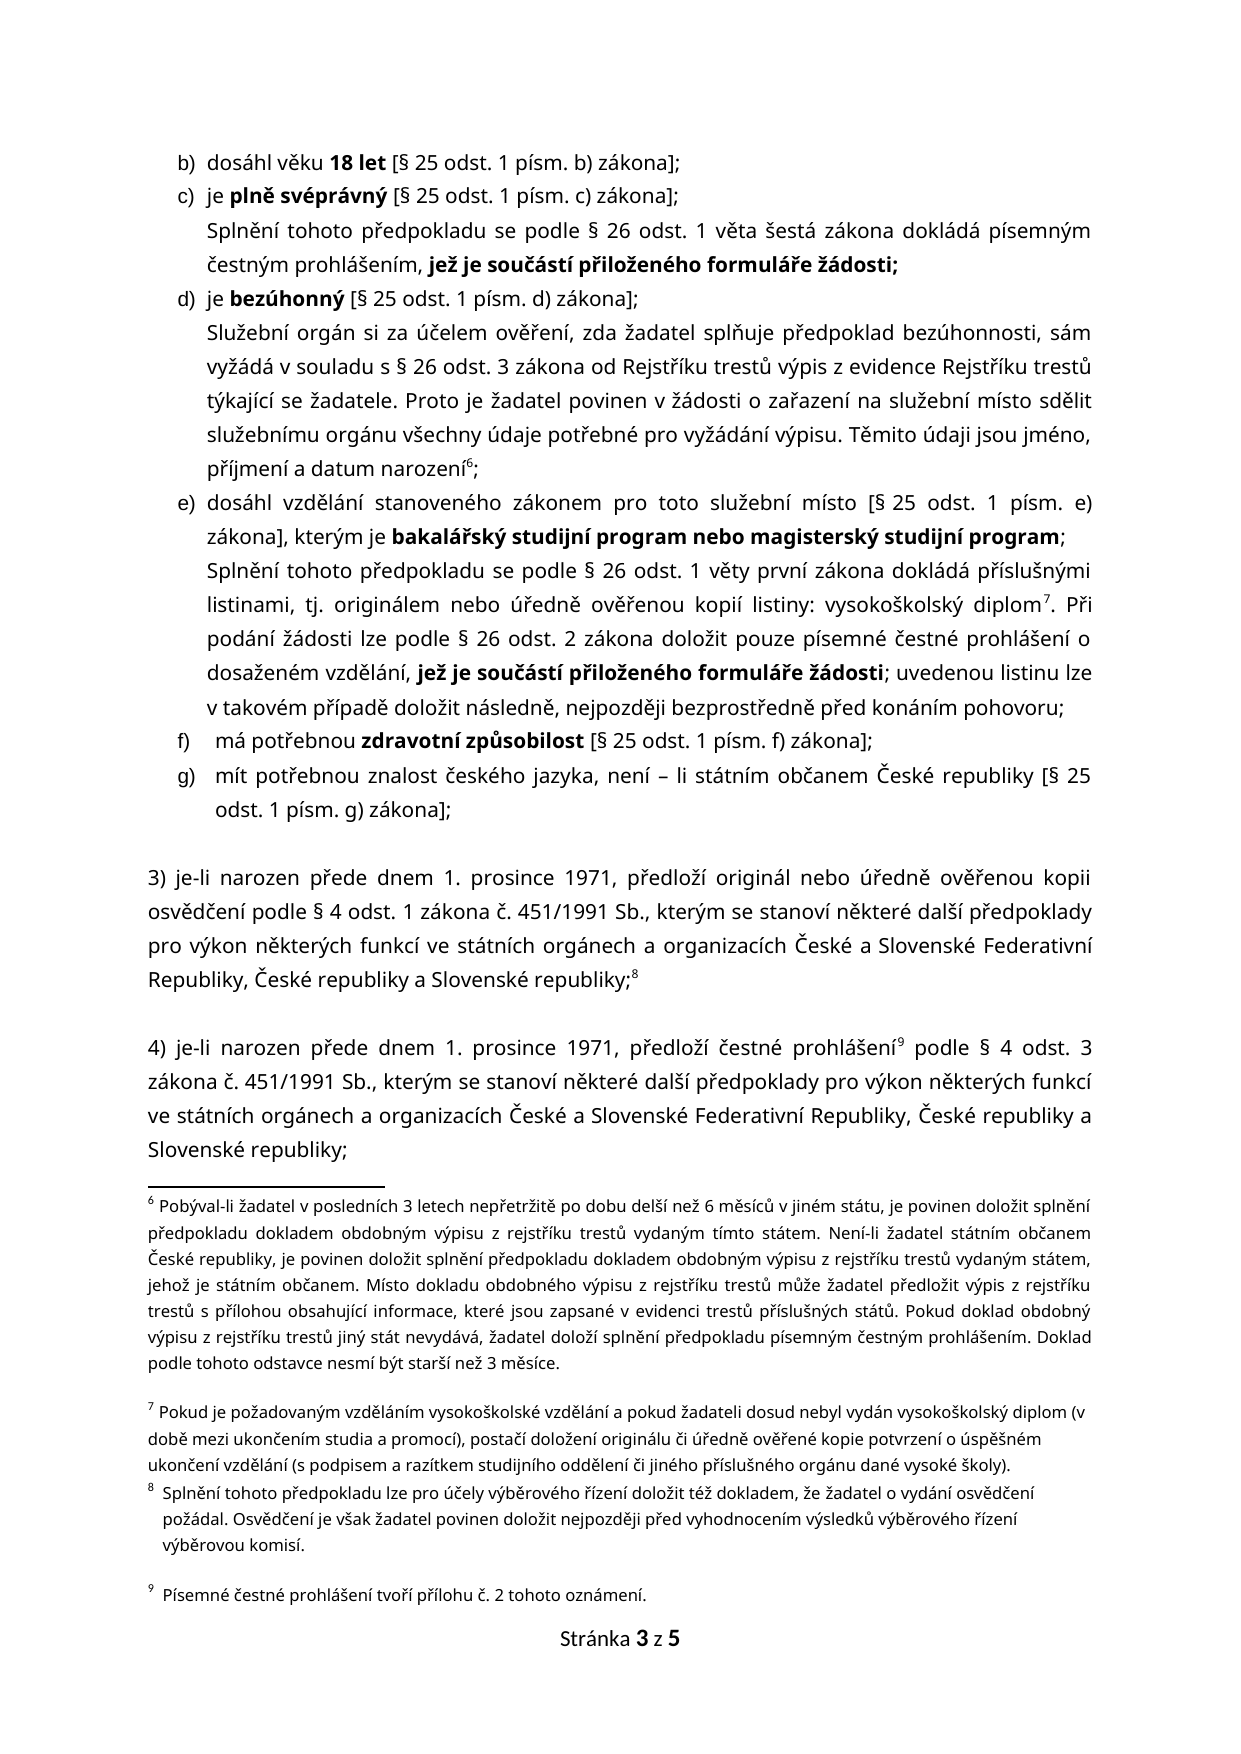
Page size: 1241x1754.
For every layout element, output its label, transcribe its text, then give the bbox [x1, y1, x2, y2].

list má potřebnou zdravotní způsobilost [§ 25 odst. 1 písm. f) zákona]; [177, 727, 1093, 755]
list dosáhl vzdělání stanoveného zákonem pro toto služební místo [§ 25 odst. 1 písm. e) zákona], kterým je bakalářský studijní program nebo magisterský studijní program; [177, 488, 1093, 551]
list dosáhl věku 18 let [§ 25 odst. 1 písm. b) zákona]; [177, 148, 1093, 176]
text Splnění tohoto předpokladu se podle § 26 odst. 1 věty první zákona dokládá příslušnými listinami, tj. originálem nebo úředně ověřenou kopií listiny: vysokoškolský diplom. Při podání žádosti lze podle § 26 odst. 2 zákona doložit pouze písemné čestné prohlášení o dosaženém vzdělání, jež je součástí přiloženého formuláře žádosti; uvedenou listinu lze v takovém případě doložit následně, nejpozději bezprostředně před konáním pohovoru; [207, 556, 1093, 721]
list je plně svéprávný [§ 25 odst. 1 písm. c) zákona]; [177, 182, 1093, 210]
list mít potřebnou znalost českého jazyka, není – li státním občanem České republiky [§ 25 odst. 1 písm. g) zákona]; [177, 761, 1093, 823]
text Služební orgán si za účelem ověření, zda žadatel splňuje předpoklad bezúhonnosti, sám vyžádá v souladu s § 26 odst. 3 zákona od Rejstříku trestů výpis z evidence Rejstříku trestů týkající se žadatele. Proto je žadatel povinen v žádosti o zařazení na služební místo sdělit služebnímu orgánu všechny údaje potřebné pro vyžádání výpisu. Těmito údaji jsou jméno, příjmení a datum narození; [207, 318, 1093, 483]
text 3) je-li narozen přede dnem 1. prosince 1971, předloží originál nebo úředně ověřenou kopii osvědčení podle § 4 odst. 1 zákona č. 451/1991 Sb., kterým se stanoví některé další předpoklady pro výkon některých funkcí ve státních orgánech a organizacích České a Slovenské Federativní Republiky, České republiky a Slovenské republiky; [148, 863, 1093, 993]
list je bezúhonný [§ 25 odst. 1 písm. d) zákona]; [177, 284, 1093, 312]
text 4) je-li narozen přede dnem 1. prosince 1971, předloží čestné prohlášení podle § 4 odst. 3 zákona č. 451/1991 Sb., kterým se stanoví některé další předpoklady pro výkon některých funkcí ve státních orgánech a organizacích České a Slovenské Federativní Republiky, České republiky a Slovenské republiky; [148, 1033, 1093, 1164]
text Splnění tohoto předpokladu se podle § 26 odst. 1 věta šestá zákona dokládá písemným čestným prohlášením, jež je součástí přiloženého formuláře žádosti; [207, 216, 1093, 278]
